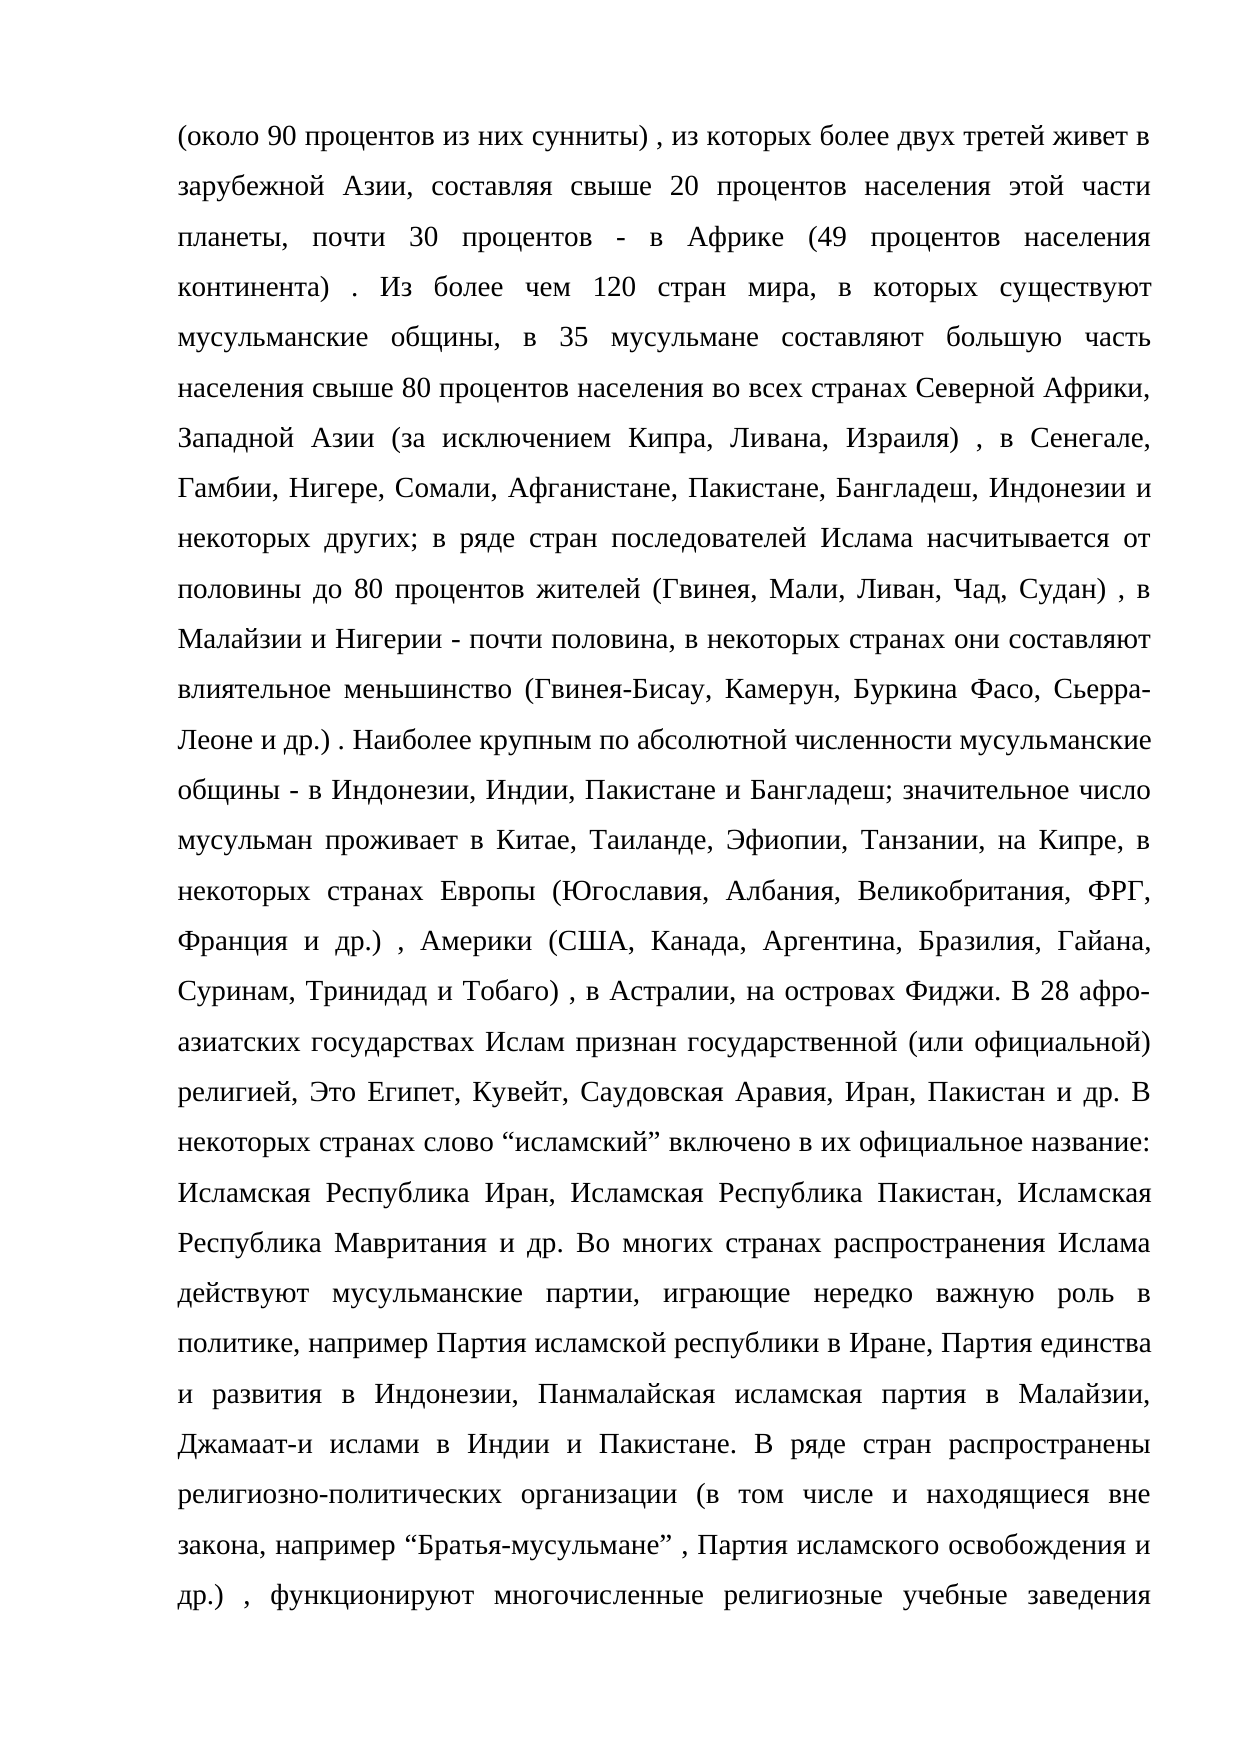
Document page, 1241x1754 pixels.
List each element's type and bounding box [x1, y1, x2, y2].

text [177, 118, 1152, 1611]
